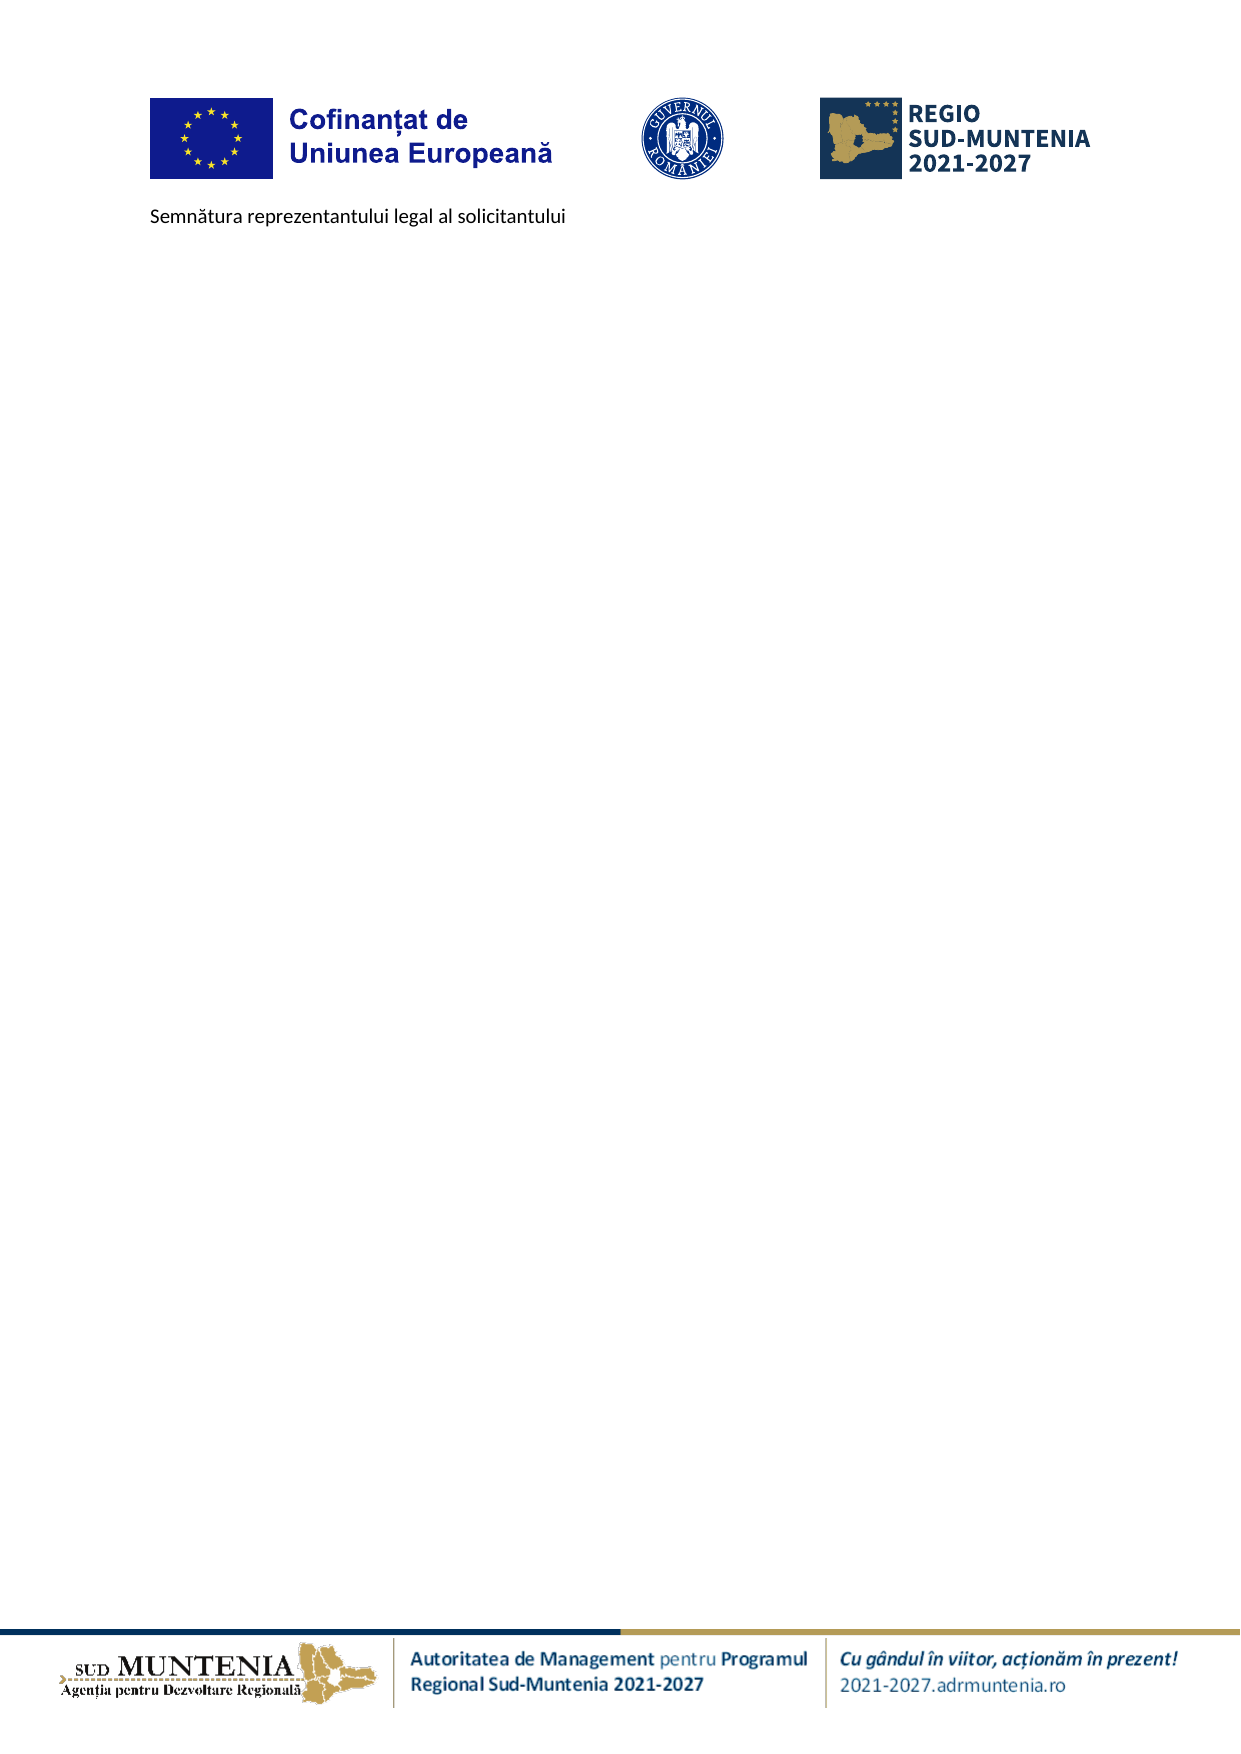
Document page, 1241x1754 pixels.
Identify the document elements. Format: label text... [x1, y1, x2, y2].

picture [0, 1629, 1241, 1709]
text Semnătura reprezentantului legal al solicitantului [150, 203, 1090, 228]
